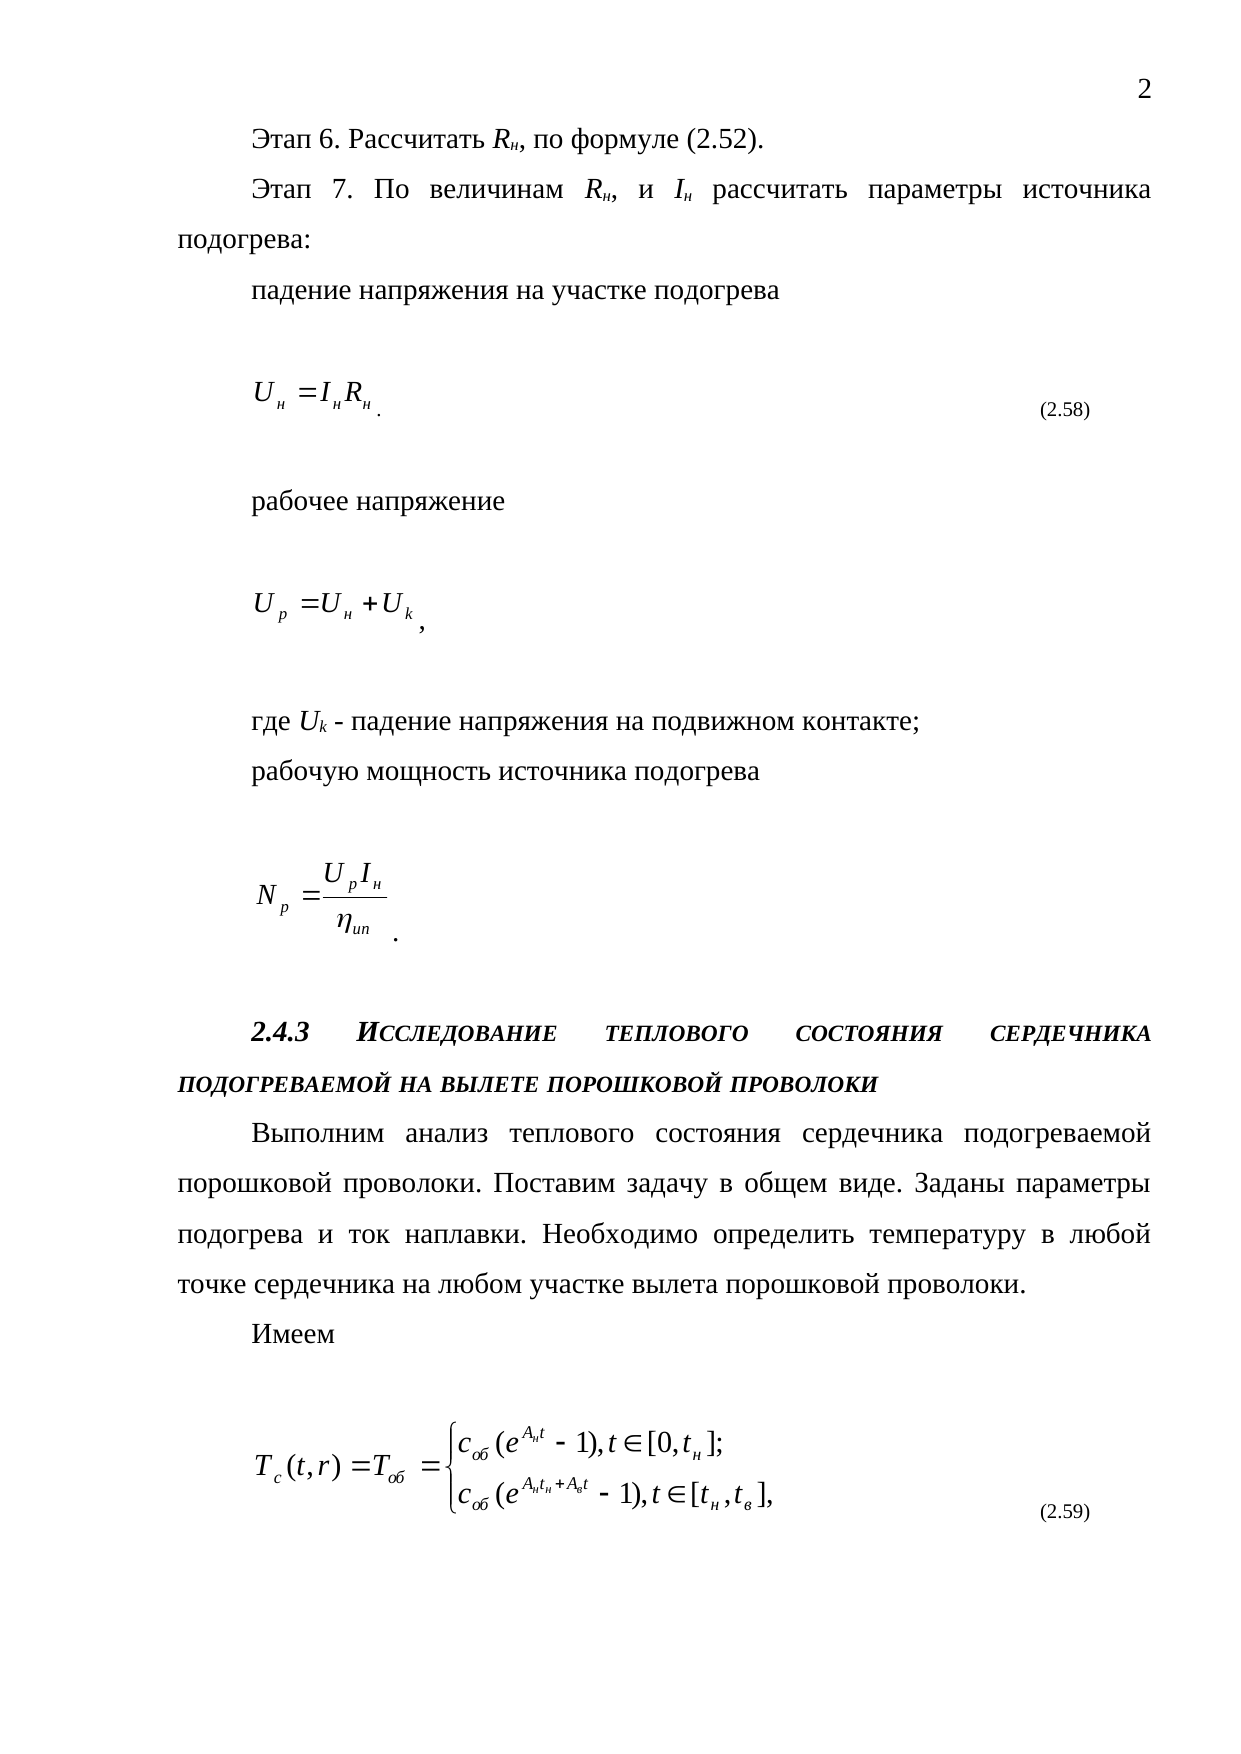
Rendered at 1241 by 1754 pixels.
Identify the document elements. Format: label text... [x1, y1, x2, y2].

text где Uk - падение напряжения на подвижном контакте; [177, 703, 1152, 736]
text , [177, 584, 1152, 636]
text Этап 7. По величинам Rн, и Iн рассчитать параметры источника подогрева: [177, 171, 1152, 255]
text рабочую мощность источника подогрева [177, 753, 1152, 787]
text Имеем [177, 1316, 1152, 1350]
text . [177, 854, 1152, 947]
text Этап 6. Рассчитать Rн, по формуле (2.52). [177, 121, 1152, 154]
text . (2.58) [177, 373, 1152, 421]
text падение напряжения на участке подогрева [177, 272, 1152, 306]
text Выполним анализ теплового состояния сердечника подогреваемой порошковой проволоки. Поставим задачу в общем виде. Заданы параметры подогрева и ток наплавки. Необходимо определить температуру в любой точке сердечника на любом участке вылета порошковой проволоки. [177, 1115, 1152, 1300]
text рабочее напряжение [177, 483, 1152, 517]
text (2.59) [177, 1417, 1152, 1523]
subtitle 2.4.3 Исследование теплового состояния сердечника подогреваемой на вылете порошковой проволоки [177, 1014, 1152, 1098]
